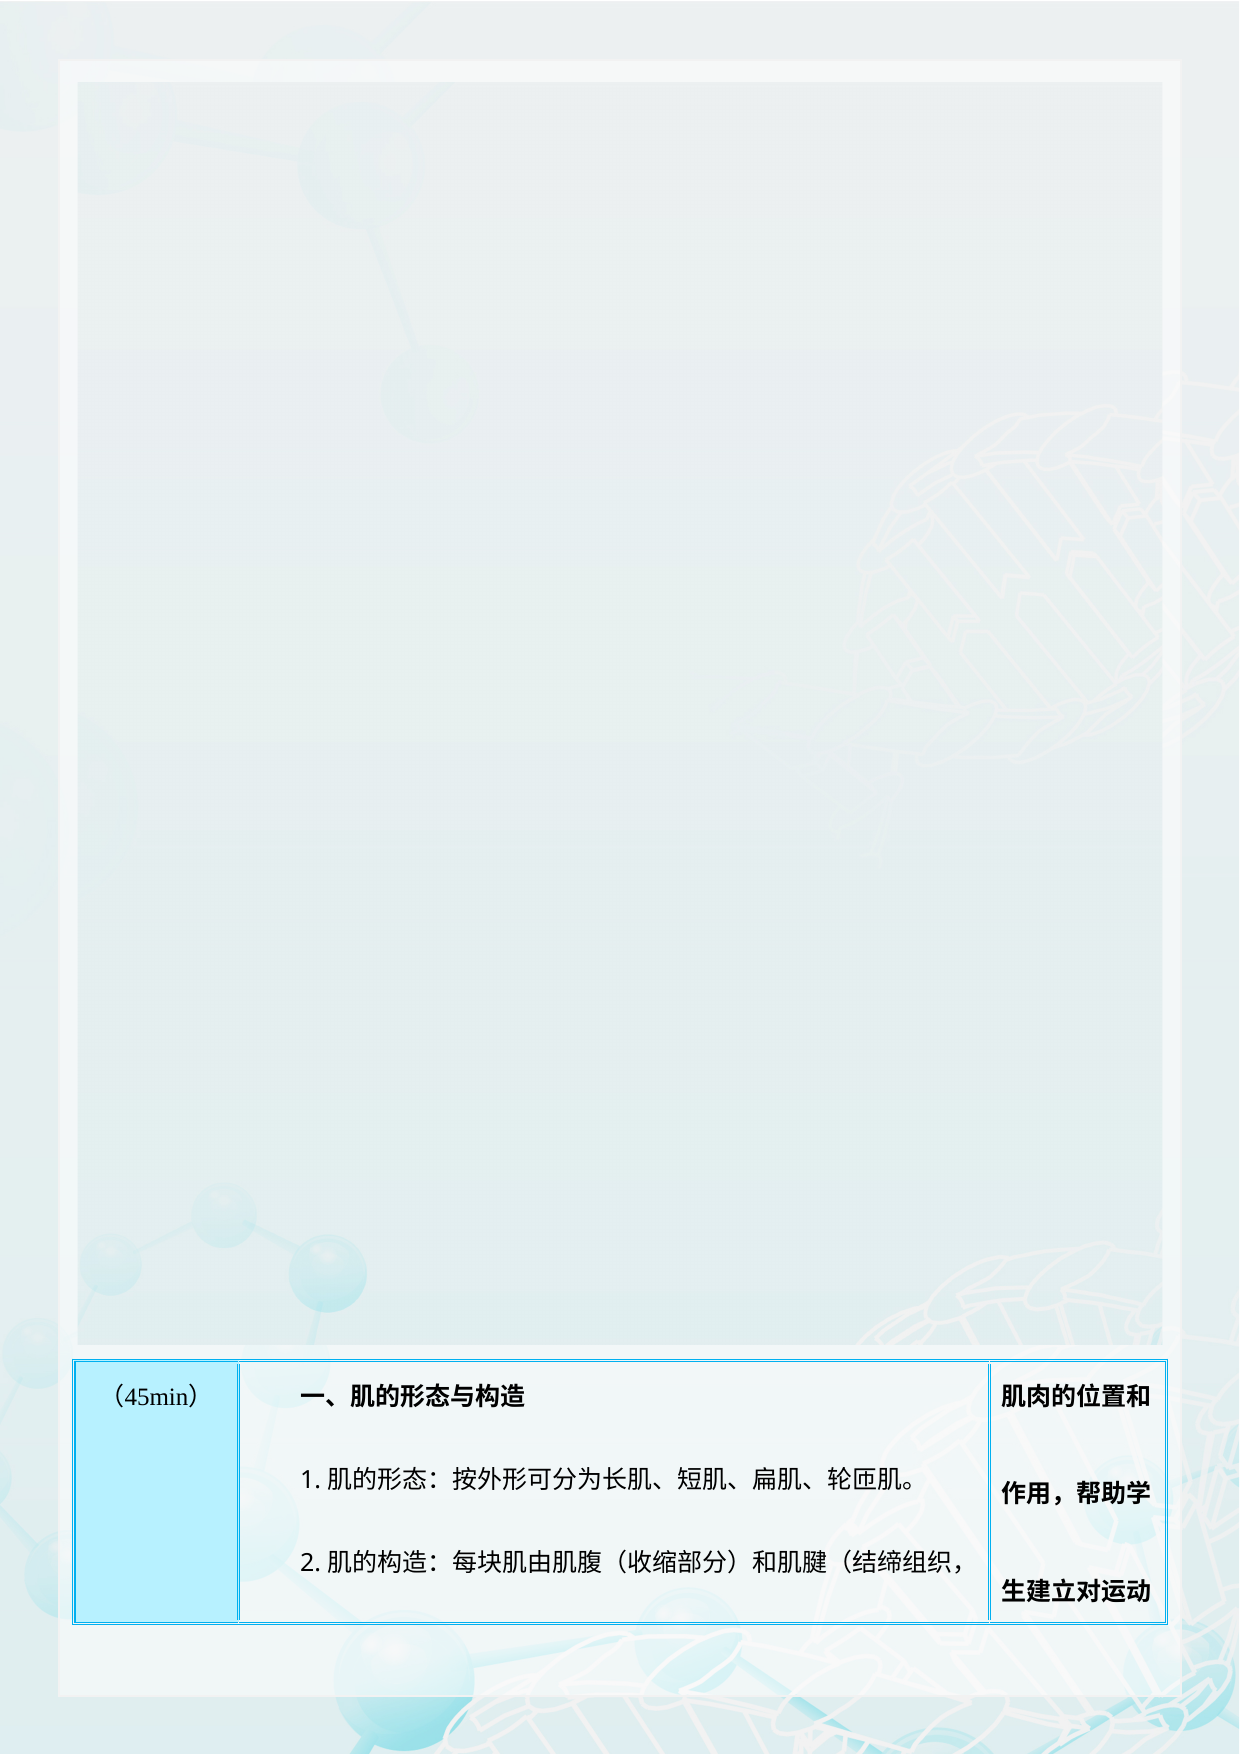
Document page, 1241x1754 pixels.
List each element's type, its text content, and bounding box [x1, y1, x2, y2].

table_cell 知识讲解（45min） [76, 1360, 239, 1622]
picture [0, 1, 1240, 1754]
table_cell 【教师】展示骨骼肌 一、肌的形态与构造 1. 肌的形态：按外形可分为长肌、短肌、扁肌、轮匝肌。 2. 肌的构造：每块肌由肌腹（收缩部分）和肌腱（结缔组织，附着于骨）构成。扁肌的肌腱称腱膜。 二、肌的辅助结构 包括筋膜、滑膜囊和腱鞘，具有保护、减少摩擦和固定肌腱的作用。 三、主要骨骼肌 1. 头肌：包括面肌（如口轮匝肌、眼轮匝肌）和咀嚼肌（如咬肌、颞肌）。 2. 颈肌：胸锁乳突肌（一侧收缩头向同侧屈，脸转向对侧）、斜角肌间隙有臂丛和锁骨下动脉通过。 3. 躯干肌：斜方肌、背阔肌、胸大肌、膈（呼吸肌）、腹肌（腹外斜肌、腹内斜肌、腹横肌、腹直肌，三层扁肌腱膜构成腹直肌鞘）。 4. 四肢肌：三角肌（外展肩关节）、肱二头肌（屈肘）、肱三头肌（伸肘）、臀大肌（伸髋）、股四头肌（伸膝）、小腿三头肌（腓肠肌、比目鱼肌，屈踝）。 [239, 1360, 990, 1622]
table_cell 通过讲解主要肌肉的位置和作用，帮助学生建立对运动系统动力部分的理解。 [990, 1362, 1165, 1622]
